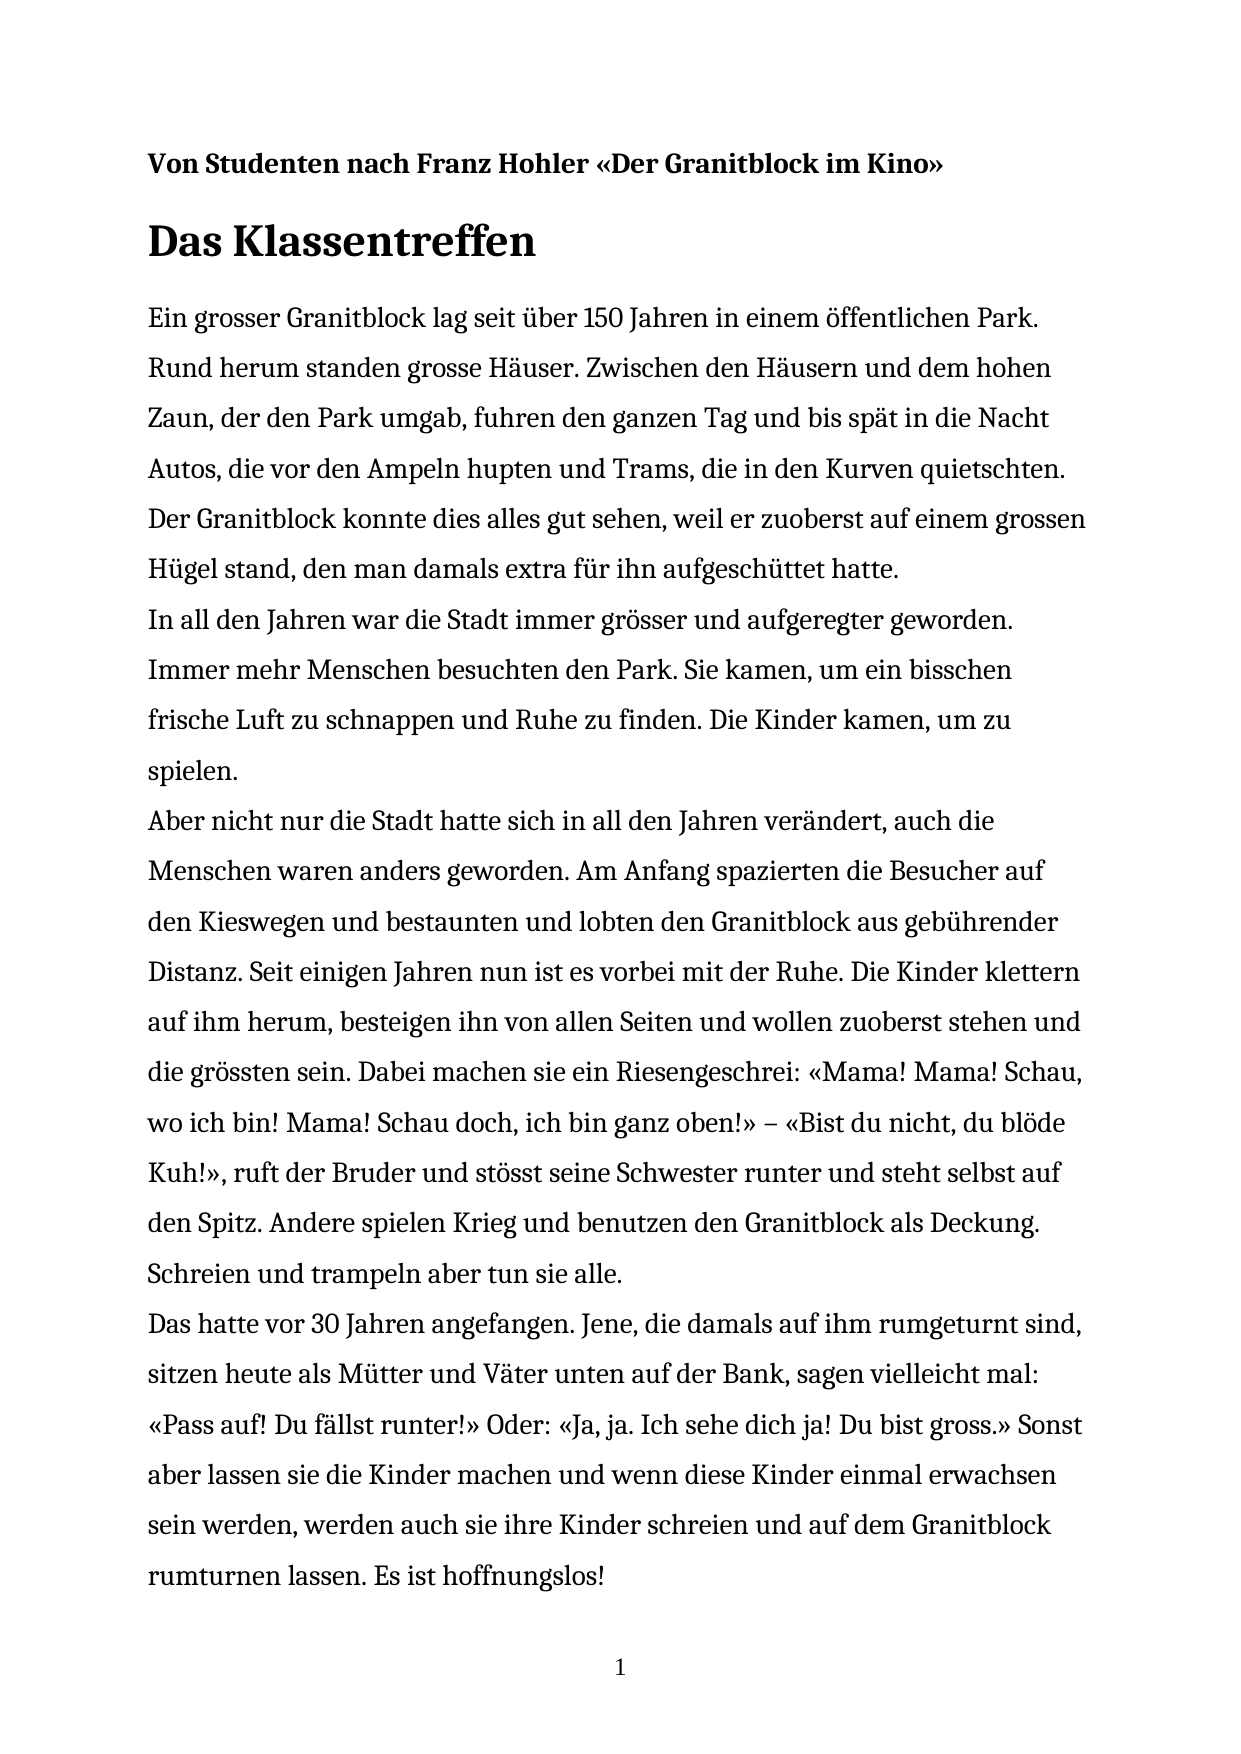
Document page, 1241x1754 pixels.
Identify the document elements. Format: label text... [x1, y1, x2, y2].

text In all den Jahren war die Stadt immer grösser und aufgeregter geworden. Immer mehr Menschen besuchten den Park. Sie kamen, um ein bisschen frische Luft zu schnappen und Ruhe zu finden. Die Kinder kamen, um zu spielen. [148, 603, 1093, 787]
text Das hatte vor 30 Jahren angefangen. Jene, die damals auf ihm rumgeturnt sind, sitzen heute als Mütter und Väter unten auf der Bank, sagen vielleicht mal: «Pass auf! Du fällst runter!» Oder: «Ja, ja. Ich sehe dich ja! Du bist gross.» Sonst aber lassen sie die Kinder machen und wenn diese Kinder einmal erwachsen sein werden, werden auch sie ihre Kinder schreien und auf dem Granitblock rumturnen lassen. Es ist hoffnungslos! [148, 1307, 1093, 1592]
text Das Klassentreffen [148, 215, 1093, 267]
text Ein grosser Granitblock lag seit über 150 Jahren in einem öffentlichen Park. Rund herum standen grosse Häuser. Zwischen den Häusern und dem hohen Zaun, der den Park umgab, fuhren den ganzen Tag und bis spät in die Nacht Autos, die vor den Ampeln hupten und Trams, die in den Kurven quietschten. Der Granitblock konnte dies alles gut sehen, weil er zuoberst auf einem grossen Hügel stand, den man damals extra für ihn aufgeschüttet hatte. [148, 301, 1093, 586]
text Von Studenten nach Franz Hohler «Der Granitblock im Kino» [148, 148, 1093, 181]
text Aber nicht nur die Stadt hatte sich in all den Jahren verändert, auch die Menschen waren anders geworden. Am Anfang spazierten die Besucher auf den Kieswegen und bestaunten und lobten den Granitblock aus gebührender Distanz. Seit einigen Jahren nun ist es vorbei mit der Ruhe. Die Kinder klettern auf ihm herum, besteigen ihn von allen Seiten und wollen zuoberst stehen und die grössten sein. Dabei machen sie ein Riesengeschrei: «Mama! Mama! Schau, wo ich bin! Mama! Schau doch, ich bin ganz oben!» – «Bist du nicht, du blöde Kuh!», ruft der Bruder und stösst seine Schwester runter und steht selbst auf den Spitz. Andere spielen Krieg und benutzen den Granitblock als Deckung. Schreien und trampeln aber tun sie alle. [148, 804, 1093, 1290]
